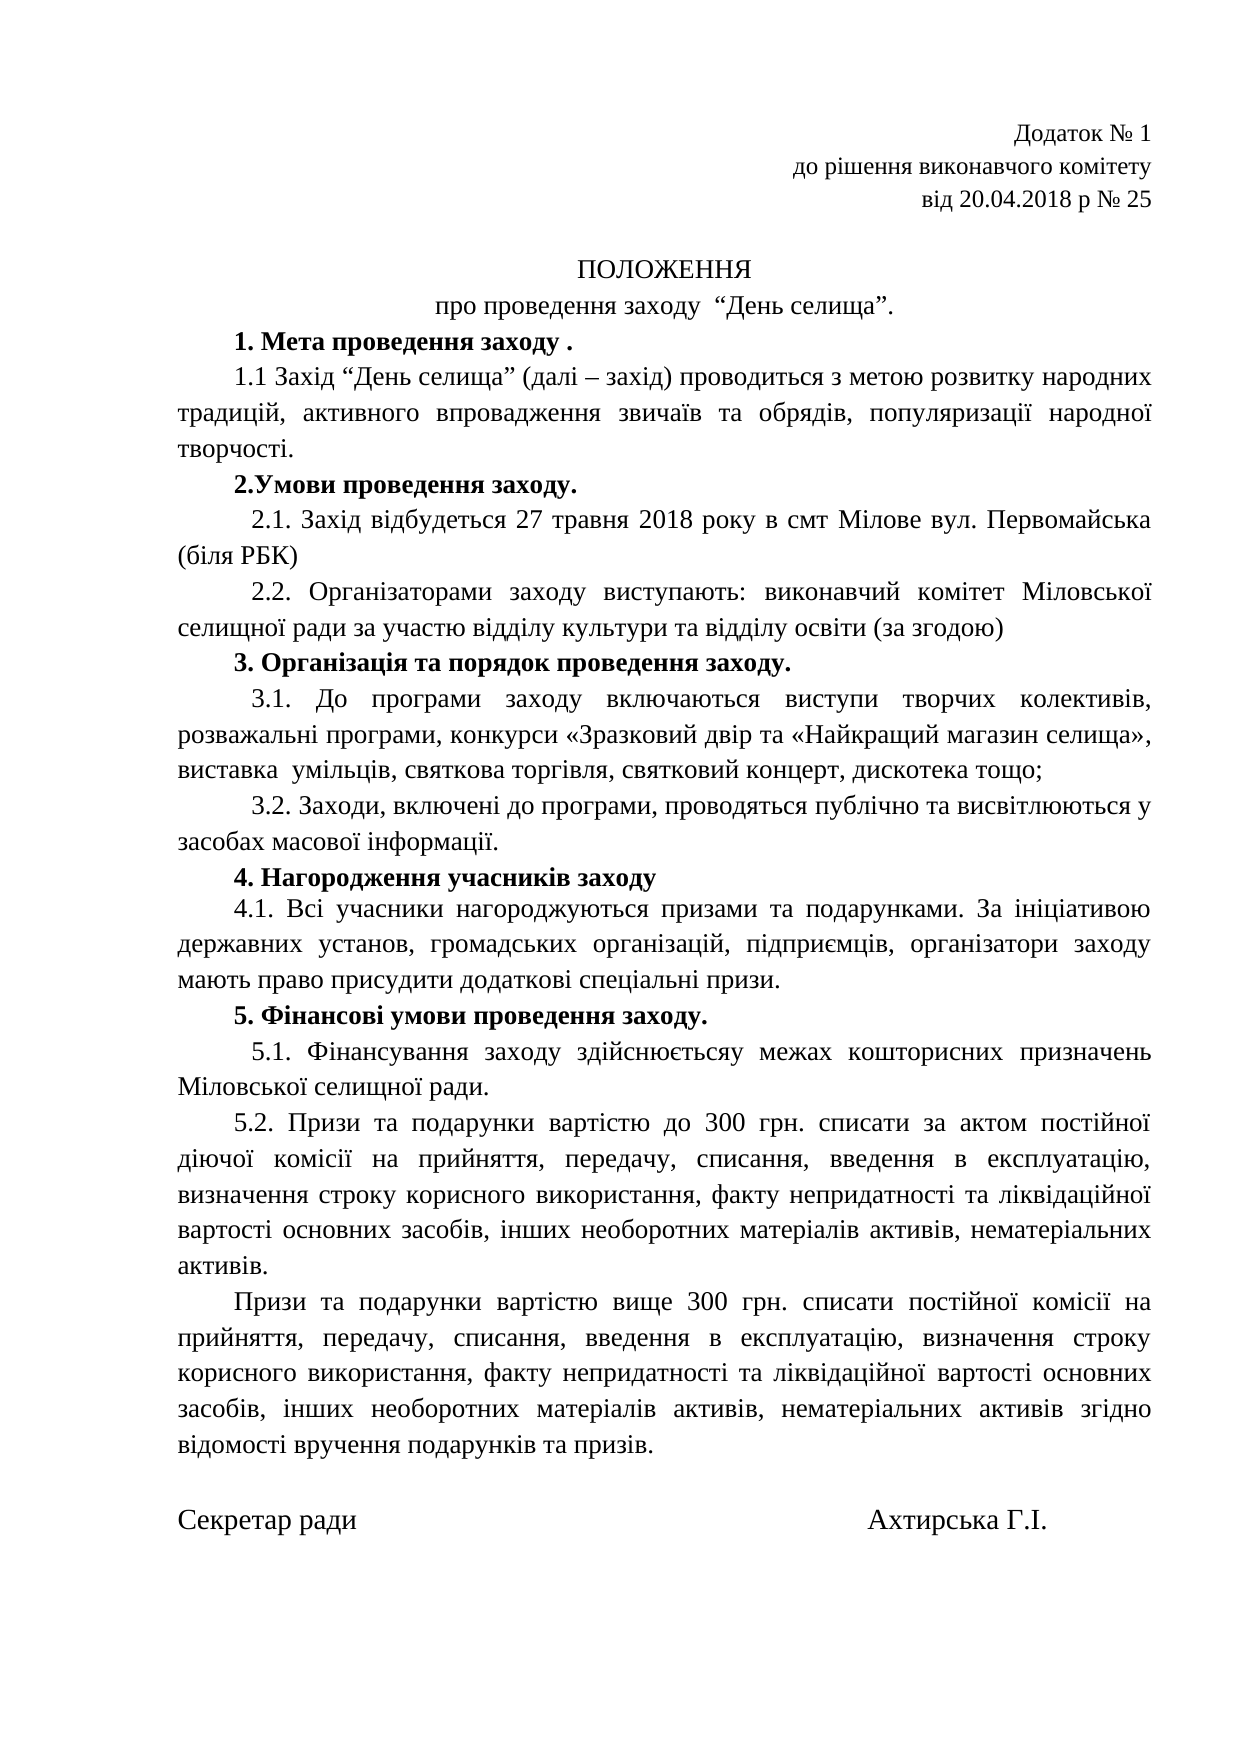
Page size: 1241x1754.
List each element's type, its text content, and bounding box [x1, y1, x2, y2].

text 3.1. До програми заходу включаються виступи творчих колективів, розважальні програми, конкурси «Зразковий двір та «Найкращий магазин селища», виставка умільців, святкова торгівля, святковий концерт, дискотека тощо; [177, 682, 1152, 785]
subtitle від 20.04.2018 р № 25 [177, 184, 1152, 213]
text 2.1. Захід відбудеться 27 травня 2018 року в смт Мілове вул. Первомайська (біля РБК) [177, 503, 1152, 570]
text 4.1. Всі учасники нагороджуються призами та подарунками. За ініціативою державних установ, громадських організацій, підприємців, організатори заходу мають право присудити додаткові спеціальні призи. [177, 892, 1152, 994]
list 4. Нагородження учасників заходу [177, 861, 1152, 892]
subtitle ПОЛОЖЕННЯ [177, 253, 1152, 284]
text 3. Організація та порядок проведення заходу. [177, 646, 1152, 677]
subtitle Додаток № 1 [177, 118, 1152, 147]
text 5. Фінансові умови проведення заходу. [177, 999, 1152, 1030]
subtitle до рішення виконавчого комітету [177, 151, 1152, 180]
subtitle про проведення заходу “День селища”. [177, 289, 1152, 320]
text 1. Мета проведення заходу . [177, 325, 1152, 356]
text 3.2. Заходи, включені до програми, проводяться публічно та висвітлюються у засобах масової інформації. [177, 789, 1152, 856]
text 5.2. Призи та подарунки вартістю до 300 грн. списати за актом постійної діючої комісії на прийняття, передачу, списання, введення в експлуатацію, визначення строку корисного використання, факту непридатності та ліквідаційної вартості основних засобів, інших необоротних матеріалів активів, нематеріальних активів. [177, 1106, 1152, 1280]
text Секретар ради Ахтирська Г.І. [177, 1502, 1152, 1536]
text 5.1. Фінансування заходу здійснюєтьсяу межах кошторисних призначень Міловської селищної ради. [177, 1035, 1152, 1102]
text 1.1 Захід “День селища” (далі – захід) проводиться з метою розвитку народних традицій, активного впровадження звичаїв та обрядів, популяризації народної творчості. [177, 361, 1152, 463]
text Призи та подарунки вартістю вище 300 грн. списати постійної комісії на прийняття, передачу, списання, введення в експлуатацію, визначення строку корисного використання, факту непридатності та ліквідаційної вартості основних засобів, інших необоротних матеріалів активів, нематеріальних активів згідно відомості вручення подарунків та призів. [177, 1285, 1152, 1459]
text 2.Умови проведення заходу. [177, 468, 1152, 499]
text 2.2. Організаторами заходу виступають: виконавчий комітет Міловської селищної ради за участю відділу культури та відділу освіти (за згодою) [177, 575, 1152, 642]
